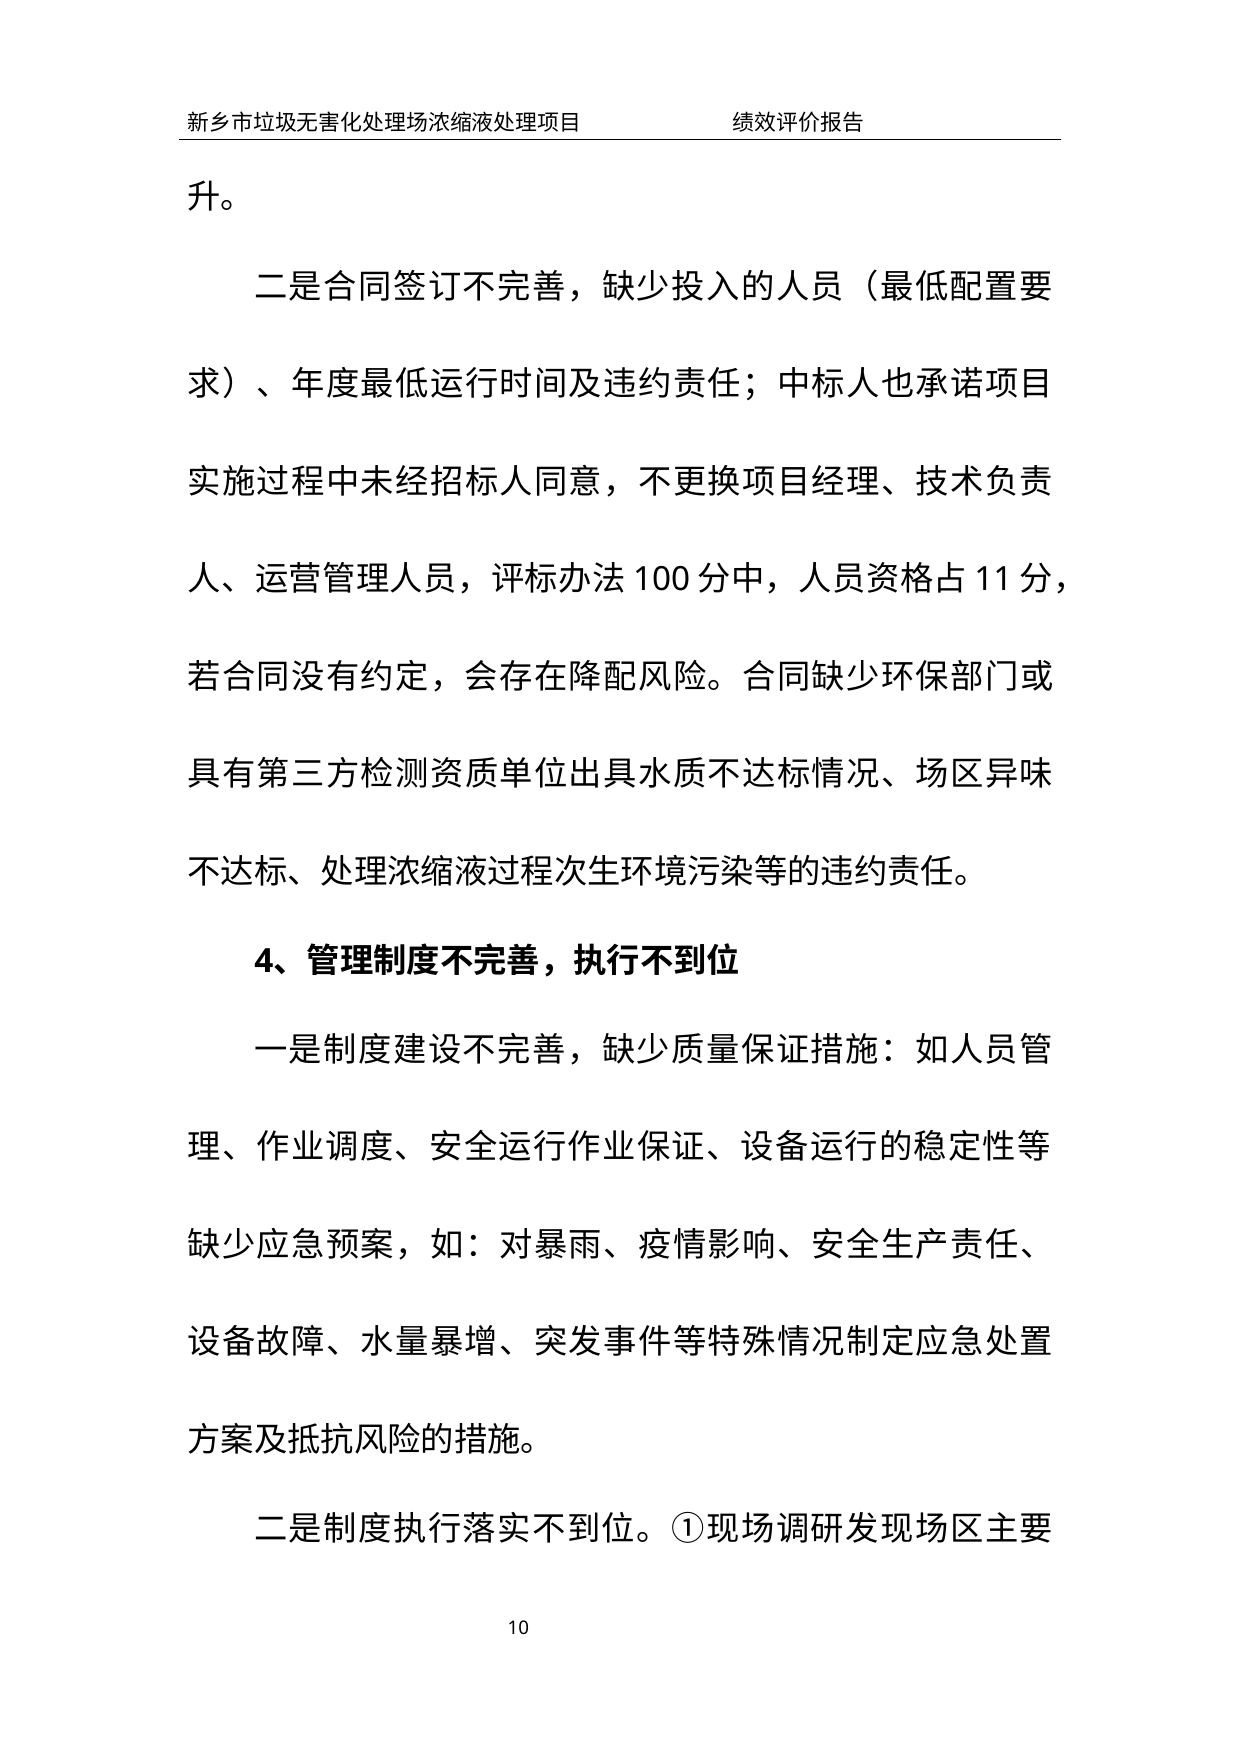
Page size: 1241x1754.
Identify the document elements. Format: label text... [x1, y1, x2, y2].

text 二是合同签订不完善，缺少投入的人员（最低配置要求）、年度最低运行时间及违约责任；中标人也承诺项目实施过程中未经招标人同意，不更换项目经理、技术负责人、运营管理人员，评标办法100分中，人员资格占11分，若合同没有约定，会存在降配风险。合同缺少环保部门或具有第三方检测资质单位出具水质不达标情况、场区异味不达标、处理浓缩液过程次生环境污染等的违约责任。 [187, 251, 1053, 901]
text 4、管理制度不完善，执行不到位 [187, 925, 1053, 990]
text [187, 1493, 1053, 1558]
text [187, 162, 1053, 227]
text 一是制度建设不完善，缺少质量保证措施：如人员管理、作业调度、安全运行作业保证、设备运行的稳定性等；缺少应急预案，如：对暴雨、疫情影响、安全生产责任、设备故障、水量暴增、突发事件等特殊情况制定应急处置方案及抵抗风险的措施。 [187, 1014, 1053, 1469]
